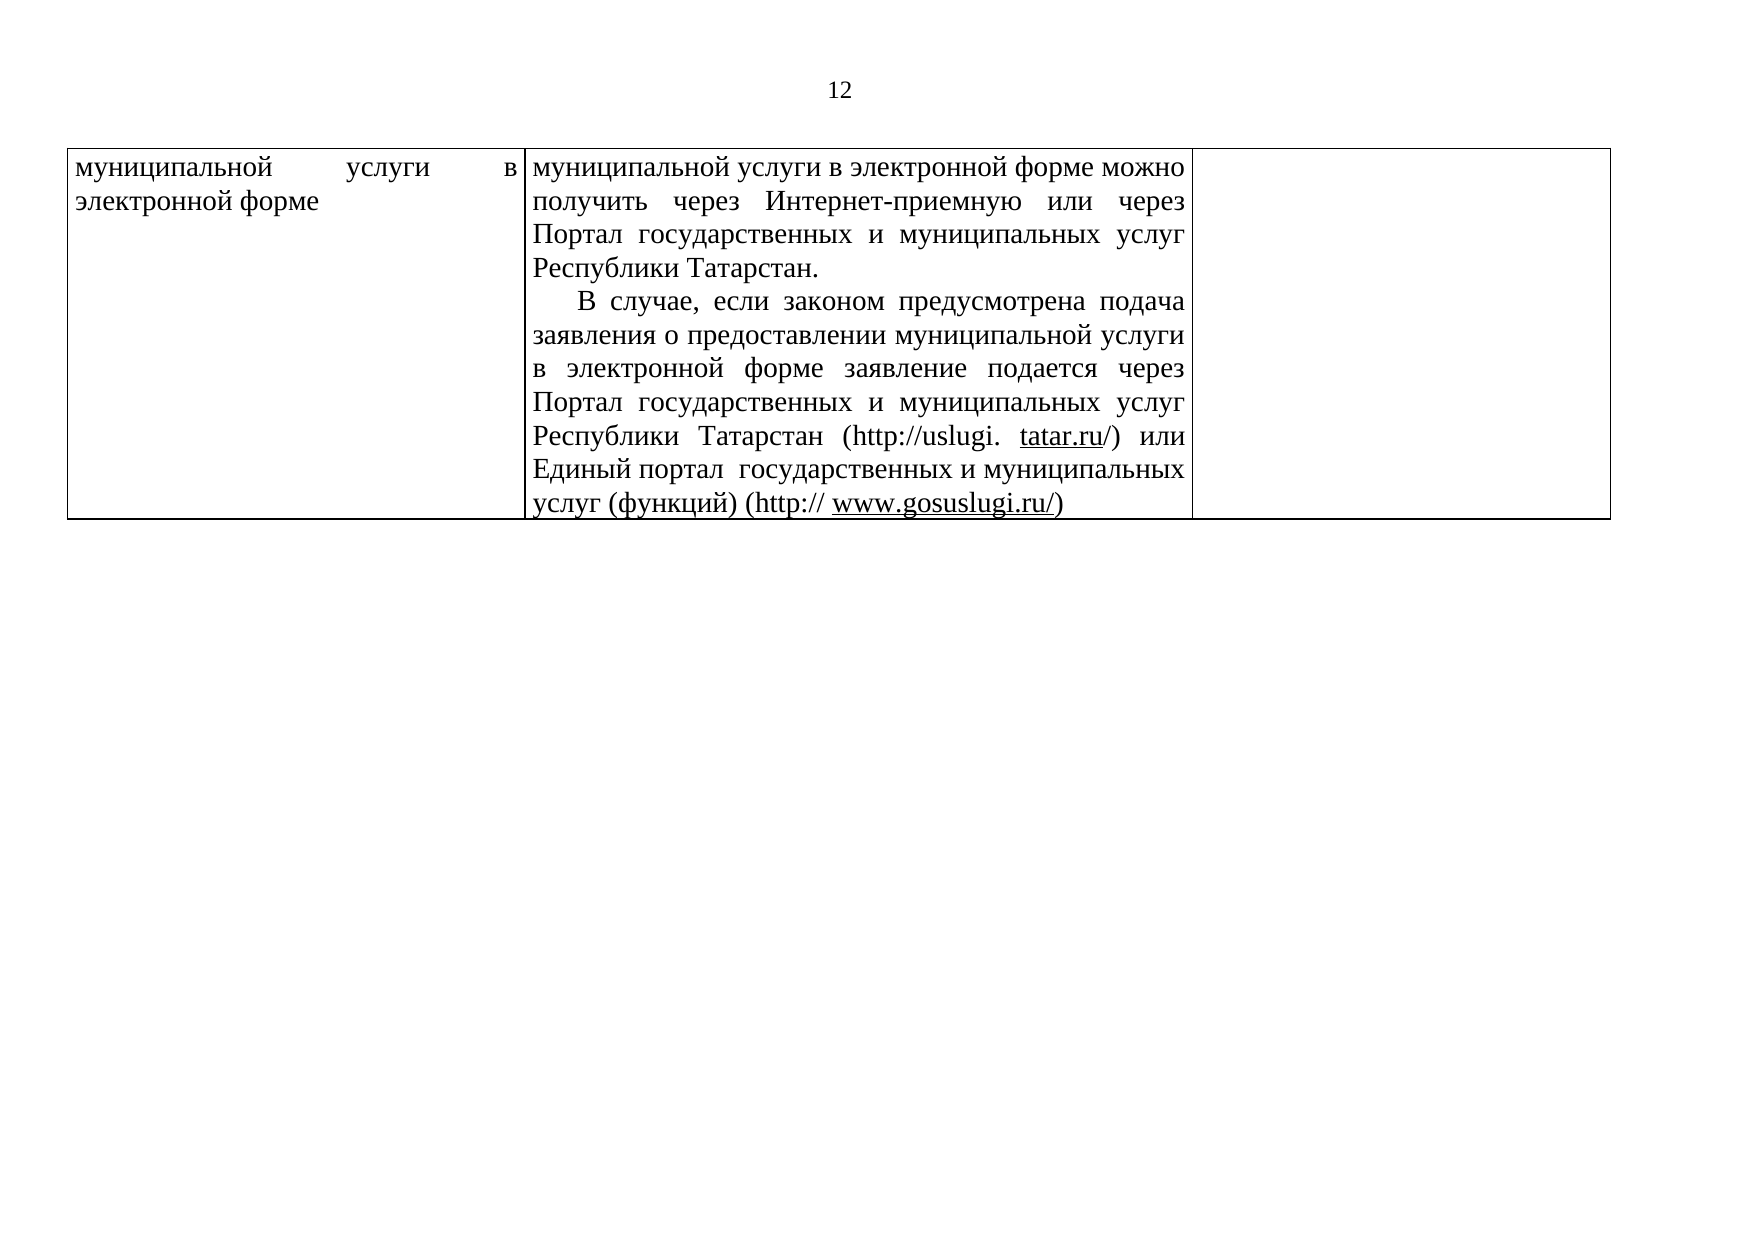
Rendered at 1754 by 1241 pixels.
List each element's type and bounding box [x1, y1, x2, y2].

table_cell [526, 149, 1192, 518]
table_cell [68, 149, 524, 518]
table_cell [1193, 149, 1610, 518]
